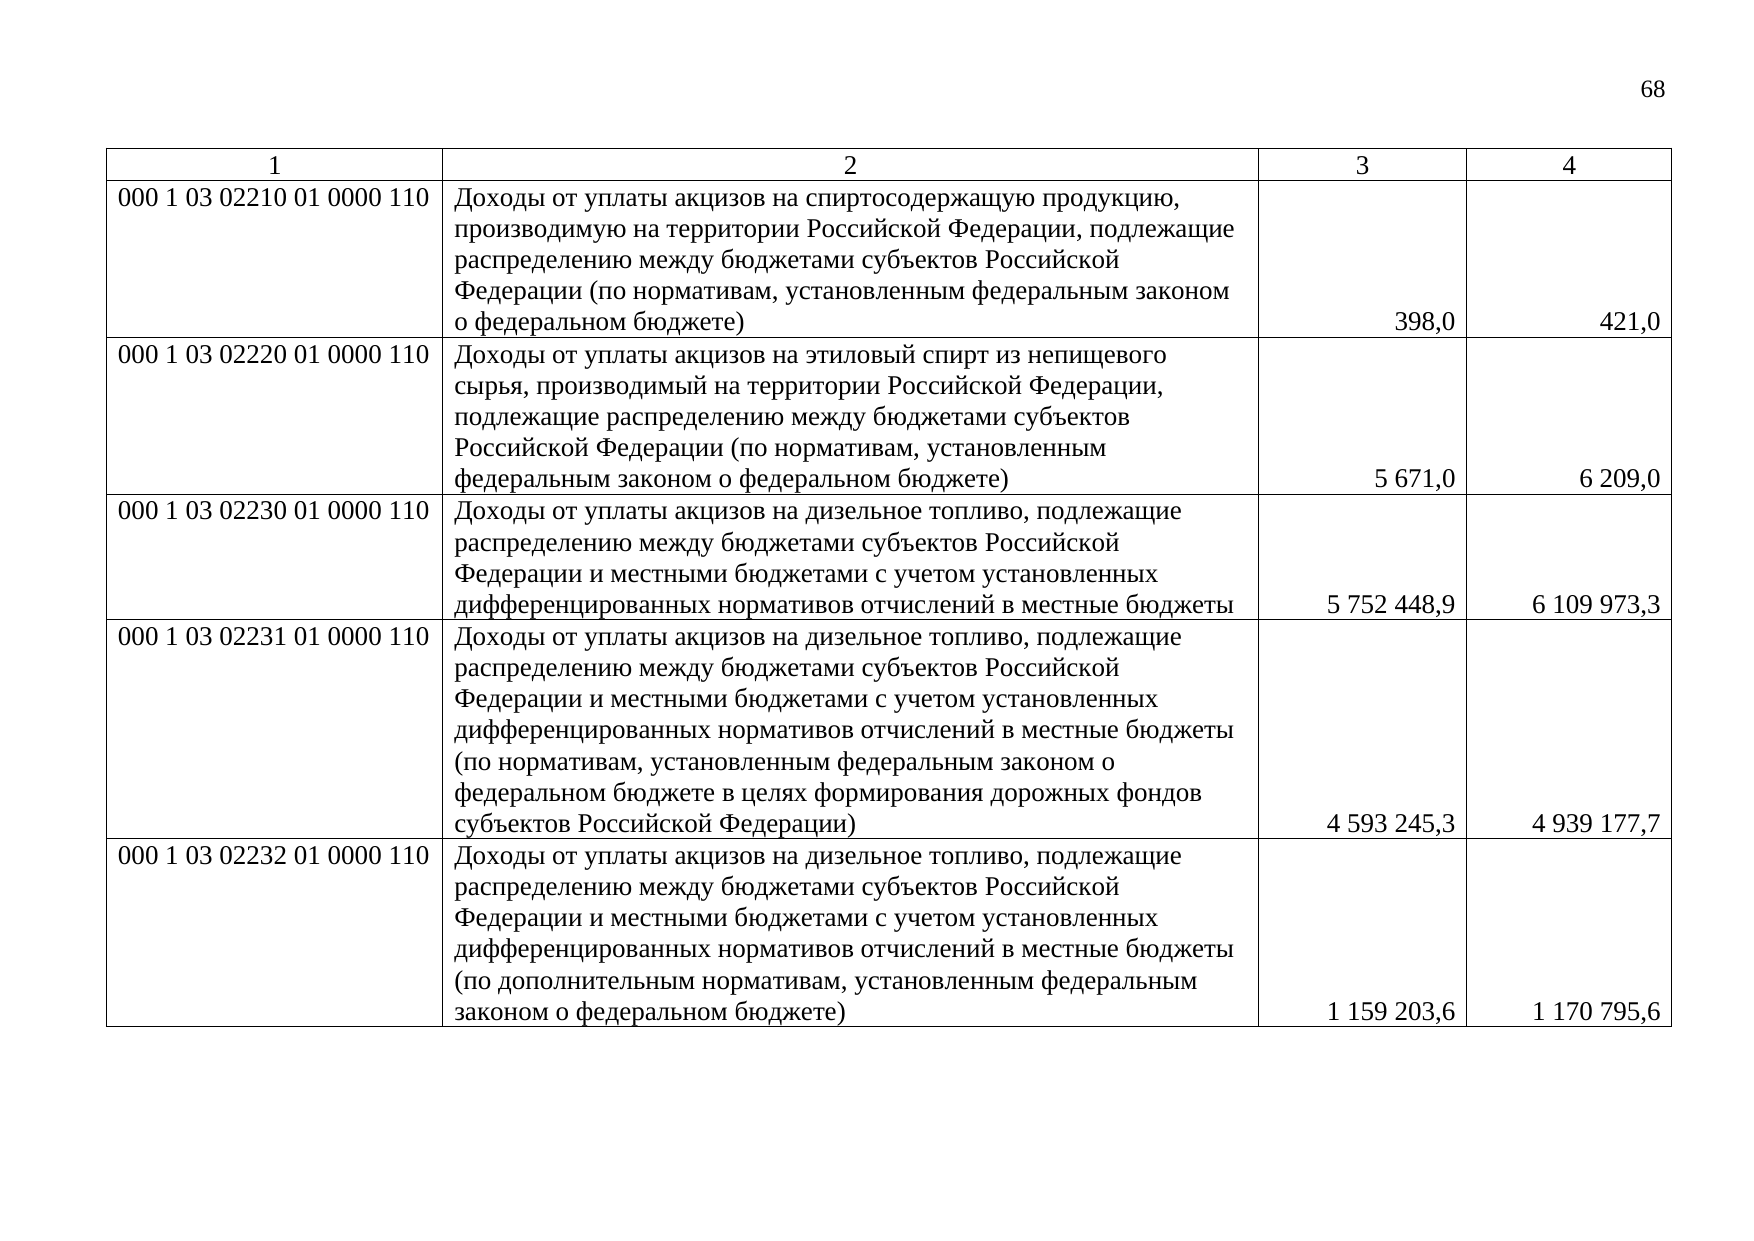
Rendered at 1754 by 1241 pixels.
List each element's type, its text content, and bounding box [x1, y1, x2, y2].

table_cell Доходы от уплаты акцизов на этиловый спирт из непищевого сырья, производимый на территории Российской Федерации, подлежащие распределению между бюджетами субъектов Российской Федерации (по нормативам, установленным федеральным законом о федеральном бюджете) [443, 338, 1258, 493]
table_cell Доходы от уплаты акцизов на дизельное топливо, подлежащие распределению между бюджетами субъектов Российской Федерации и местными бюджетами с учетом установленных дифференцированных нормативов отчислений в местные бюджеты (по дополнительным нормативам, установленным федеральным законом о федеральном бюджете) [443, 839, 1258, 1026]
table_cell 4 593 245,3 [1259, 620, 1466, 838]
table_cell 000 1 03 02230 01 0000 110 [107, 495, 442, 619]
table_cell Доходы от уплаты акцизов на дизельное топливо, подлежащие распределению между бюджетами субъектов Российской Федерации и местными бюджетами с учетом установленных дифференцированных нормативов отчислений в местные бюджеты [443, 495, 1258, 619]
table_cell 000 1 03 02210 01 0000 110 [107, 181, 442, 337]
table_cell 4 939 177,7 [1467, 620, 1671, 838]
table_cell 421,0 [1467, 181, 1671, 337]
table_cell 1 170 795,6 [1467, 839, 1671, 1026]
table_cell 000 1 03 02232 01 0000 110 [107, 839, 442, 1026]
table_header 4 [1467, 149, 1671, 180]
table_cell 5 671,0 [1259, 338, 1466, 493]
table_cell 398,0 [1259, 181, 1466, 337]
table_header 2 [443, 149, 1258, 180]
table_cell 6 209,0 [1467, 338, 1671, 493]
table_cell Доходы от уплаты акцизов на дизельное топливо, подлежащие распределению между бюджетами субъектов Российской Федерации и местными бюджетами с учетом установленных дифференцированных нормативов отчислений в местные бюджеты (по нормативам, установленным федеральным законом о федеральном бюджете в целях формирования дорожных фондов субъектов Российской Федерации) [443, 620, 1258, 838]
table_cell 5 752 448,9 [1259, 495, 1466, 619]
table_cell 6 109 973,3 [1467, 495, 1671, 619]
table_header 3 [1259, 149, 1466, 180]
table_cell Доходы от уплаты акцизов на спиртосодержащую продукцию, производимую на территории Российской Федерации, подлежащие распределению между бюджетами субъектов Российской Федерации (по нормативам, установленным федеральным законом о федеральном бюджете) [443, 181, 1258, 337]
table_cell 1 159 203,6 [1259, 839, 1466, 1026]
table_header 1 [107, 149, 442, 180]
table_cell 000 1 03 02231 01 0000 110 [107, 620, 442, 838]
table_cell 000 1 03 02220 01 0000 110 [107, 338, 442, 493]
